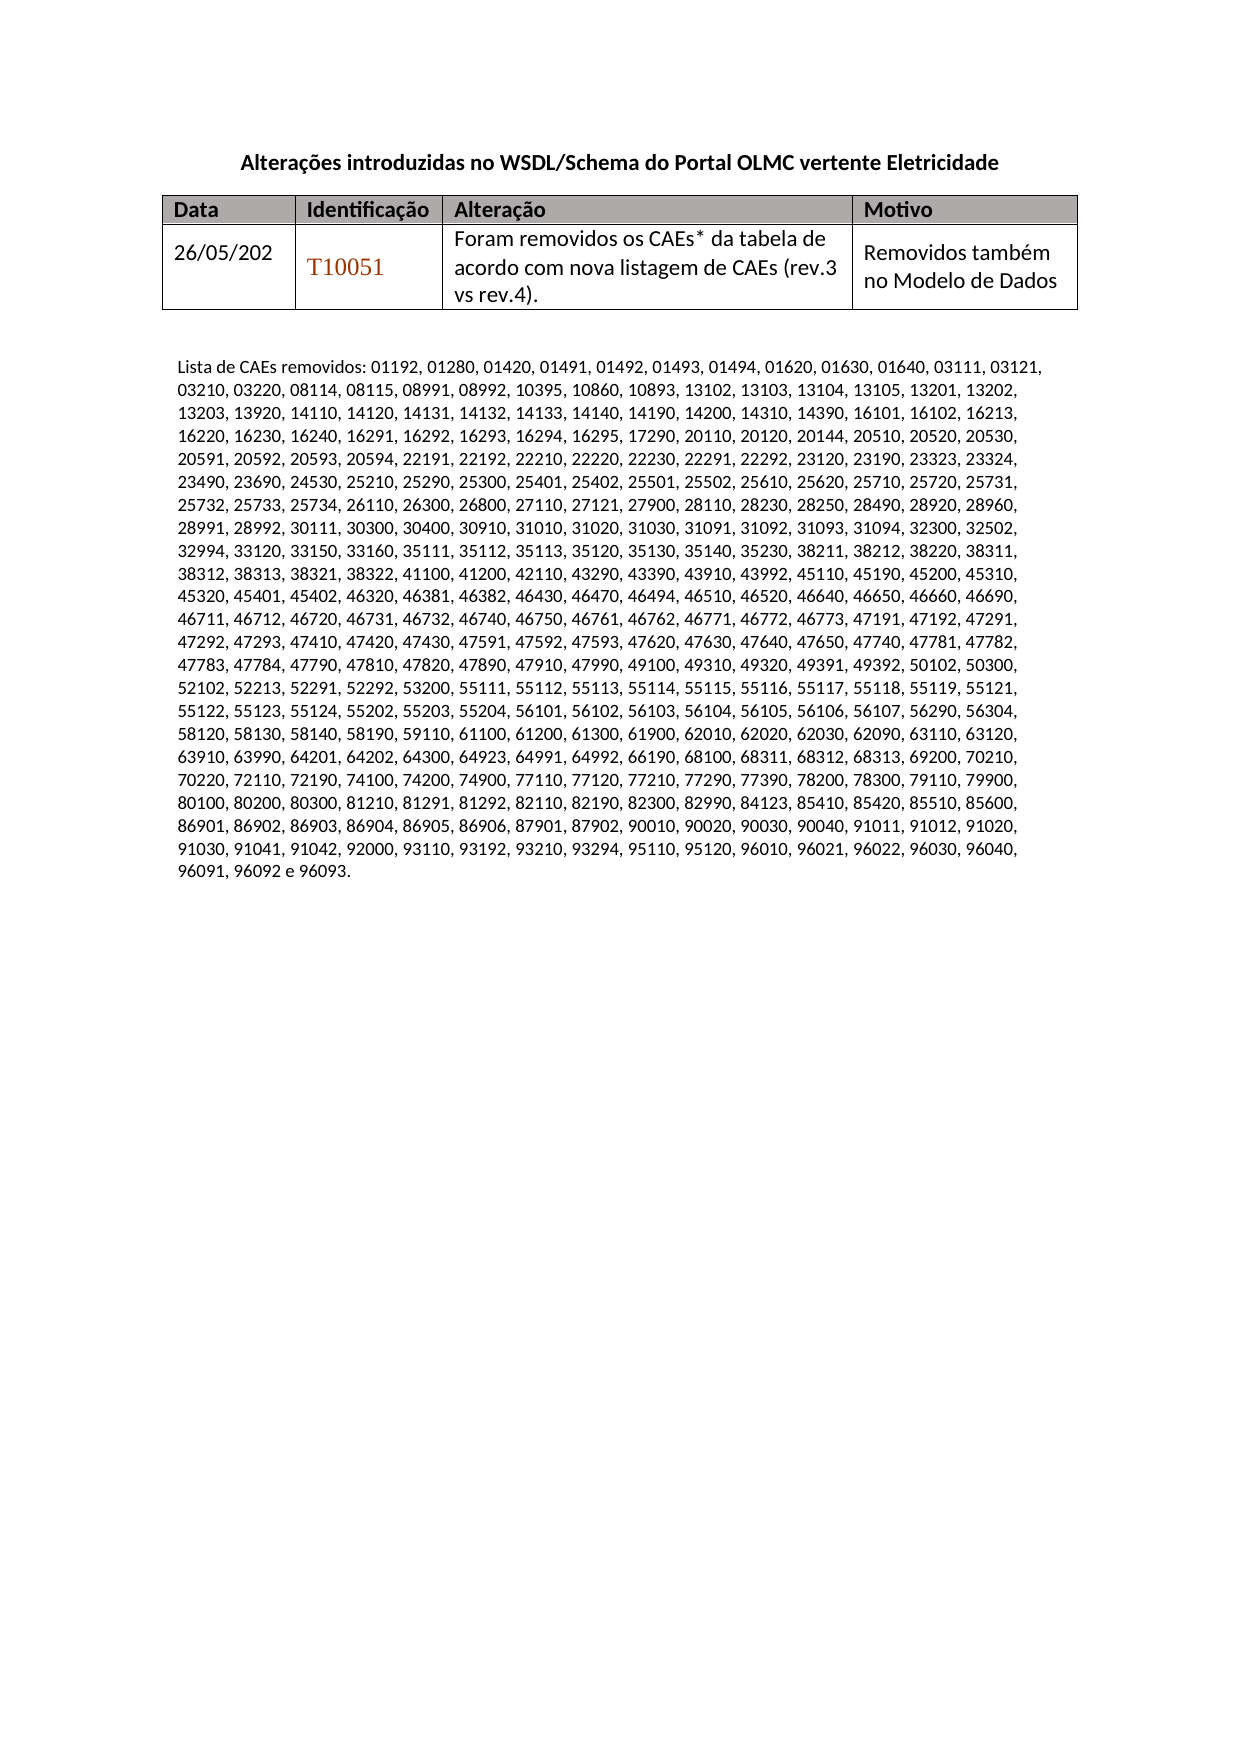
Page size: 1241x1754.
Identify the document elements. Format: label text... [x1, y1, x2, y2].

table_cell 26/05/2025 [163, 225, 295, 309]
text Alterações introduzidas no WSDL/Schema do Portal OLMC vertente Eletricidade [177, 148, 1063, 176]
table_header Alteração [443, 196, 852, 223]
table_header Data [163, 196, 295, 223]
table_header Motivo [853, 196, 1077, 223]
table_cell T10051 [296, 225, 442, 309]
table_header Identificação [296, 196, 442, 223]
table_cell Removidos também no Modelo de Dados [853, 225, 1077, 309]
text Lista de CAEs removidos: 01192, 01280, 01420, 01491, 01492, 01493, 01494, 01620, 01630, 01640, 03111, 03121, 03210, 03220, 08114, 08115, 08991, 08992, 10395, 10860, 10893, 13102, 13103, 13104, 13105, 13201, 13202, 13203, 13920, 14110, 14120, 14131, 14132, 14133, 14140, 14190, 14200, 14310, 14390, 16101, 16102, 16213, 16220, 16230, 16240, 16291, 16292, 16293, 16294, 16295, 17290, 20110, 20120, 20144, 20510, 20520, 20530, 20591, 20592, 20593, 20594, 22191, 22192, 22210, 22220, 22230, 22291, 22292, 23120, 23190, 23323, 23324, 23490, 23690, 24530, 25210, 25290, 25300, 25401, 25402, 25501, 25502, 25610, 25620, 25710, 25720, 25731, 25732, 25733, 25734, 26110, 26300, 26800, 27110, 27121, 27900, 28110, 28230, 28250, 28490, 28920, 28960, 28991, 28992, 30111, 30300, 30400, 30910, 31010, 31020, 31030, 31091, 31092, 31093, 31094, 32300, 32502, 32994, 33120, 33150, 33160, 35111, 35112, 35113, 35120, 35130, 35140, 35230, 38211, 38212, 38220, 38311, 38312, 38313, 38321, 38322, 41100, 41200, 42110, 43290, 43390, 43910, 43992, 45110, 45190, 45200, 45310, 45320, 45401, 45402, 46320, 46381, 46382, 46430, 46470, 46494, 46510, 46520, 46640, 46650, 46660, 46690, 46711, 46712, 46720, 46731, 46732, 46740, 46750, 46761, 46762, 46771, 46772, 46773, 47191, 47192, 47291, 47292, 47293, 47410, 47420, 47430, 47591, 47592, 47593, 47620, 47630, 47640, 47650, 47740, 47781, 47782, 47783, 47784, 47790, 47810, 47820, 47890, 47910, 47990, 49100, 49310, 49320, 49391, 49392, 50102, 50300, 52102, 52213, 52291, 52292, 53200, 55111, 55112, 55113, 55114, 55115, 55116, 55117, 55118, 55119, 55121, 55122, 55123, 55124, 55202, 55203, 55204, 56101, 56102, 56103, 56104, 56105, 56106, 56107, 56290, 56304, 58120, 58130, 58140, 58190, 59110, 61100, 61200, 61300, 61900, 62010, 62020, 62030, 62090, 63110, 63120, 63910, 63990, 64201, 64202, 64300, 64923, 64991, 64992, 66190, 68100, 68311, 68312, 68313, 69200, 70210, 70220, 72110, 72190, 74100, 74200, 74900, 77110, 77120, 77210, 77290, 77390, 78200, 78300, 79110, 79900, 80100, 80200, 80300, 81210, 81291, 81292, 82110, 82190, 82300, 82990, 84123, 85410, 85420, 85510, 85600, 86901, 86902, 86903, 86904, 86905, 86906, 87901, 87902, 90010, 90020, 90030, 90040, 91011, 91012, 91020, 91030, 91041, 91042, 92000, 93110, 93192, 93210, 93294, 95110, 95120, 96010, 96021, 96022, 96030, 96040, 96091, 96092 e 96093. [177, 356, 1063, 883]
table_cell Foram removidos os CAEs* da tabela de acordo com nova listagem de CAEs (rev.3 vs rev.4). [443, 225, 852, 309]
